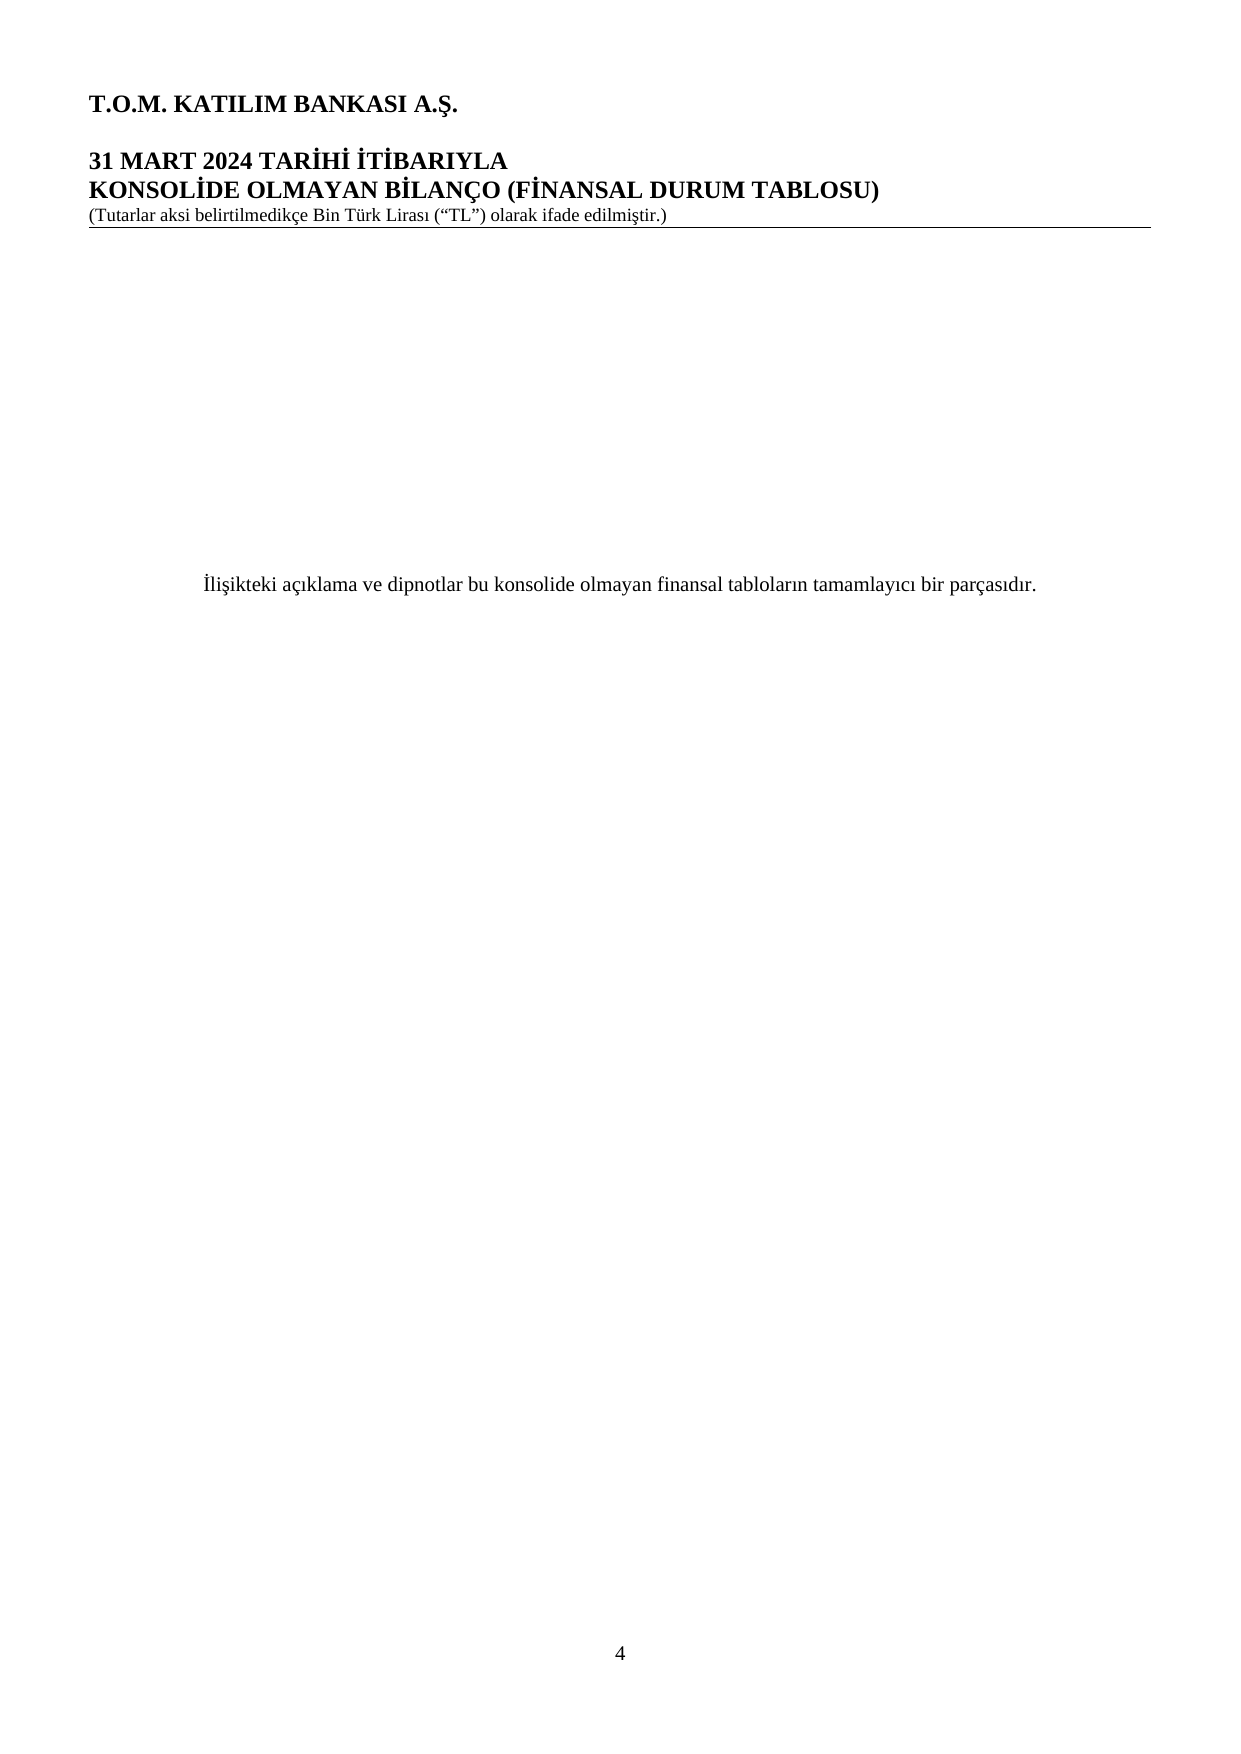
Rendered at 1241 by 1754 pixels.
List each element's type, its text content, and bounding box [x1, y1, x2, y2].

text İlişikteki açıklama ve dipnotlar bu konsolide olmayan finansal tabloların tamamlayıcı bir parçasıdır. [89, 572, 1152, 596]
